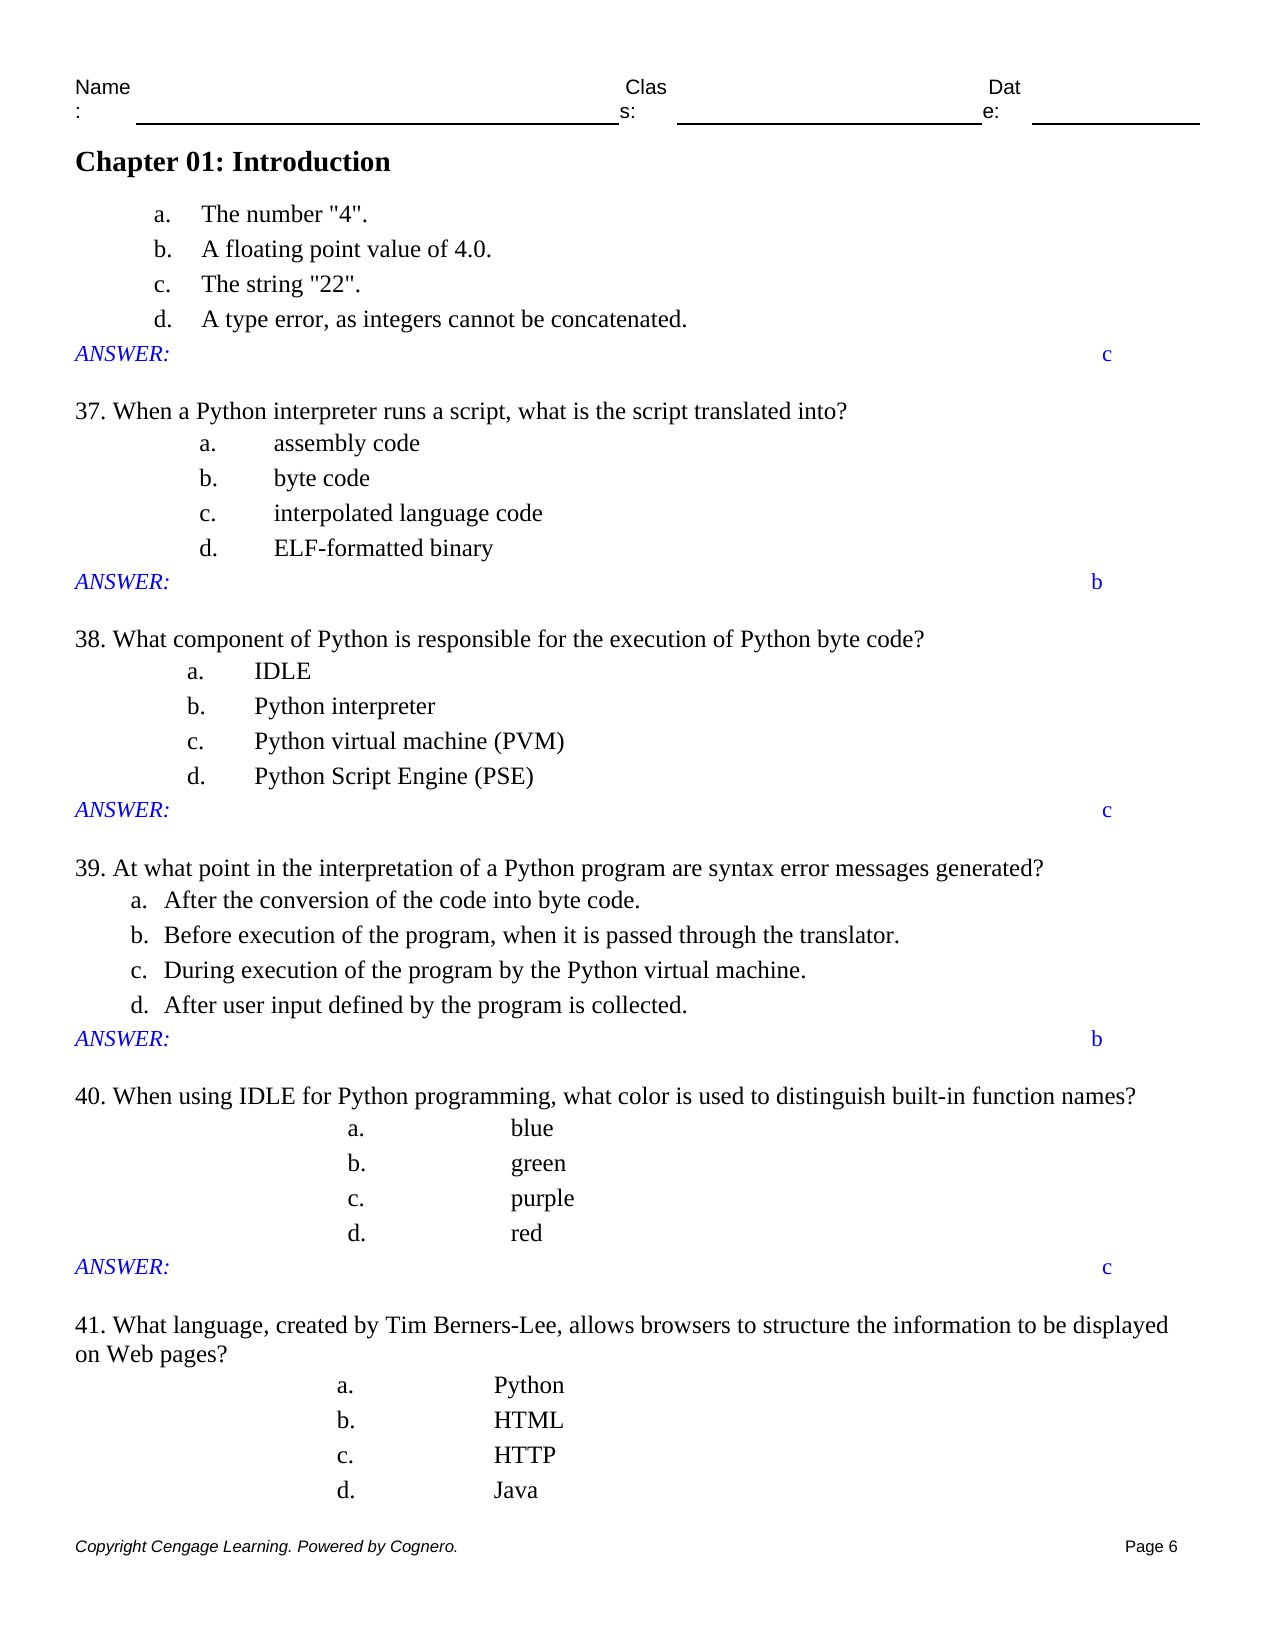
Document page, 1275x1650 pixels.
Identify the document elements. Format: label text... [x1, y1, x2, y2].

table_header 37. When a Python interpreter runs a script, what is the script translated into? [75, 396, 1200, 598]
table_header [75, 1310, 1200, 1507]
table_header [75, 196, 1200, 369]
table_header 38. What component of Python is responsible for the execution of Python byte code? [75, 625, 1200, 826]
table_header 39. At what point in the interpretation of a Python program are syntax error messages generated? [75, 853, 1200, 1054]
table_header 40. When using IDLE for Python programming, what color is used to distinguish built-in function names? [75, 1081, 1200, 1283]
